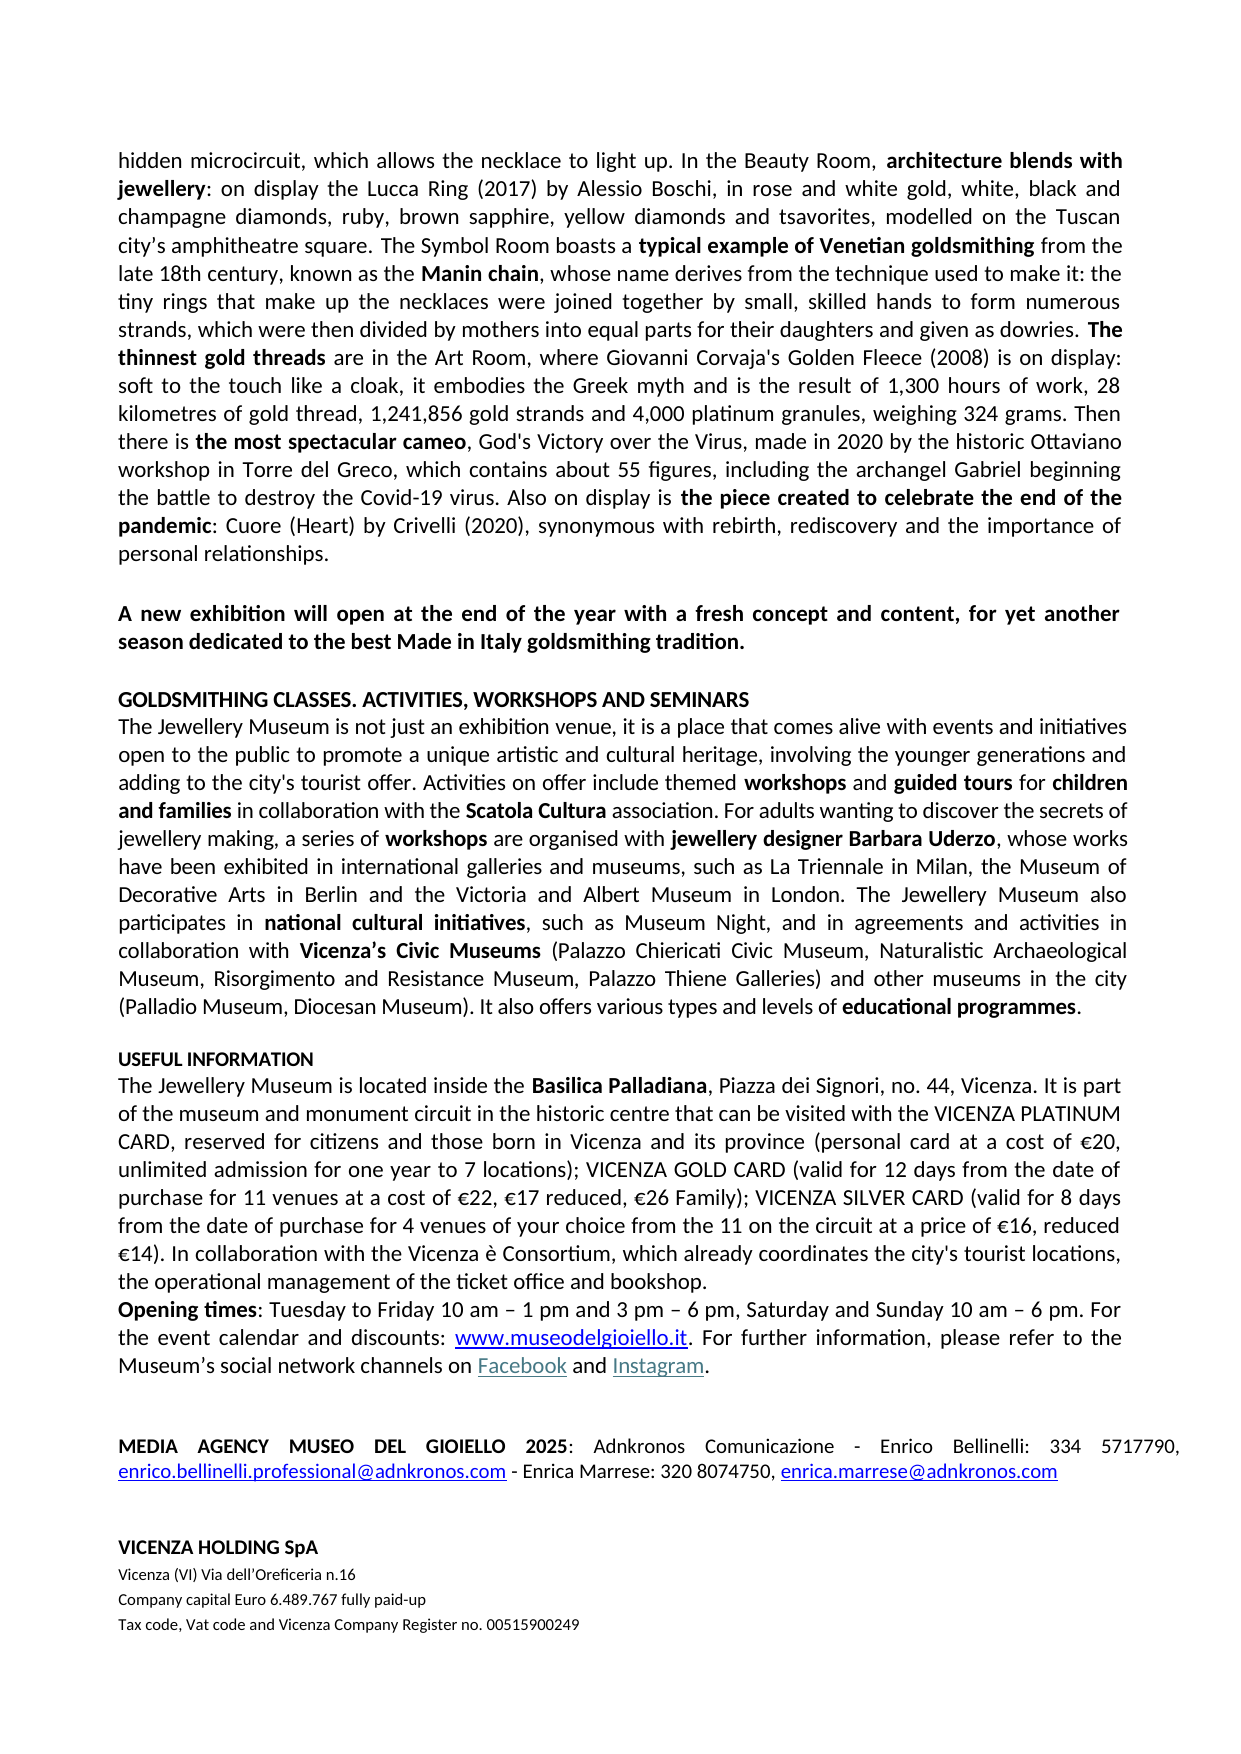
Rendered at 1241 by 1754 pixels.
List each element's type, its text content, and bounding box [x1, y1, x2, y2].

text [118, 146, 1123, 567]
text Opening times: Tuesday to Friday 10 am – 1 pm and 3 pm – 6 pm, Saturday and Sunday 10 am – 6 pm. For the event calendar and discounts: www.museodelgioiello.it. For further information, please refer to the Museum’s social network channels on Facebook and Instagram. [118, 1295, 1123, 1379]
text A new exhibition will open at the end of the year with a fresh concept and content, for yet another season dedicated to the best Made in Italy goldsmithing tradition. [118, 599, 1123, 655]
text GOLDSMITHING CLASSES. ACTIVITIES, WORKSHOPS AND SEMINARS [118, 687, 1181, 712]
text USEFUL INFORMATION [118, 1046, 1181, 1071]
text Tax code, Vat code and Vicenza Company Register no. 00515900249 [118, 1610, 1181, 1636]
text MEDIA AGENCY MUSEO DEL GIOIELLO 2025: Adnkronos Comunicazione - Enrico Bellinelli: 334 5717790, enrico.bellinelli.professional@adnkronos.com - Enrica Marrese: 320 8074750, enrica.marrese@adnkronos.com [118, 1433, 1181, 1484]
text Vicenza (VI) Via dell’Oreficeria n.16 [118, 1560, 1181, 1585]
text The Jewellery Museum is located inside the Basilica Palladiana, Piazza dei Signori, no. 44, Vicenza. It is part of the museum and monument circuit in the historic centre that can be visited with the VICENZA PLATINUM CARD, reserved for citizens and those born in Vicenza and its province (personal card at a cost of €20, unlimited admission for one year to 7 locations); VICENZA GOLD CARD (valid for 12 days from the date of purchase for 11 venues at a cost of €22, €17 reduced, €26 Family); VICENZA SILVER CARD (valid for 8 days from the date of purchase for 4 venues of your choice from the 11 on the circuit at a price of €16, reduced €14). In collaboration with the Vicenza è Consortium, which already coordinates the city's tourist locations, the operational management of the ticket office and bookshop. [118, 1071, 1123, 1295]
text VICENZA HOLDING SpA [118, 1534, 1181, 1560]
text Company capital Euro 6.489.767 fully paid-up [118, 1585, 1181, 1610]
text The Jewellery Museum is not just an exhibition venue, it is a place that comes alive with events and initiatives open to the public to promote a unique artistic and cultural heritage, involving the younger generations and adding to the city's tourist offer. Activities on offer include themed workshops and guided tours for children and families in collaboration with the Scatola Cultura association. For adults wanting to discover the secrets of jewellery making, a series of workshops are organised with jewellery designer Barbara Uderzo, whose works have been exhibited in international galleries and museums, such as La Triennale in Milan, the Museum of Decorative Arts in Berlin and the Victoria and Albert Museum in London. The Jewellery Museum also participates in national cultural initiatives, such as Museum Night, and in agreements and activities in collaboration with Vicenza’s Civic Museums (Palazzo Chiericati Civic Museum, Naturalistic Archaeological Museum, Risorgimento and Resistance Museum, Palazzo Thiene Galleries) and other museums in the city (Palladio Museum, Diocesan Museum). It also offers various types and levels of educational programmes. [118, 712, 1128, 1021]
